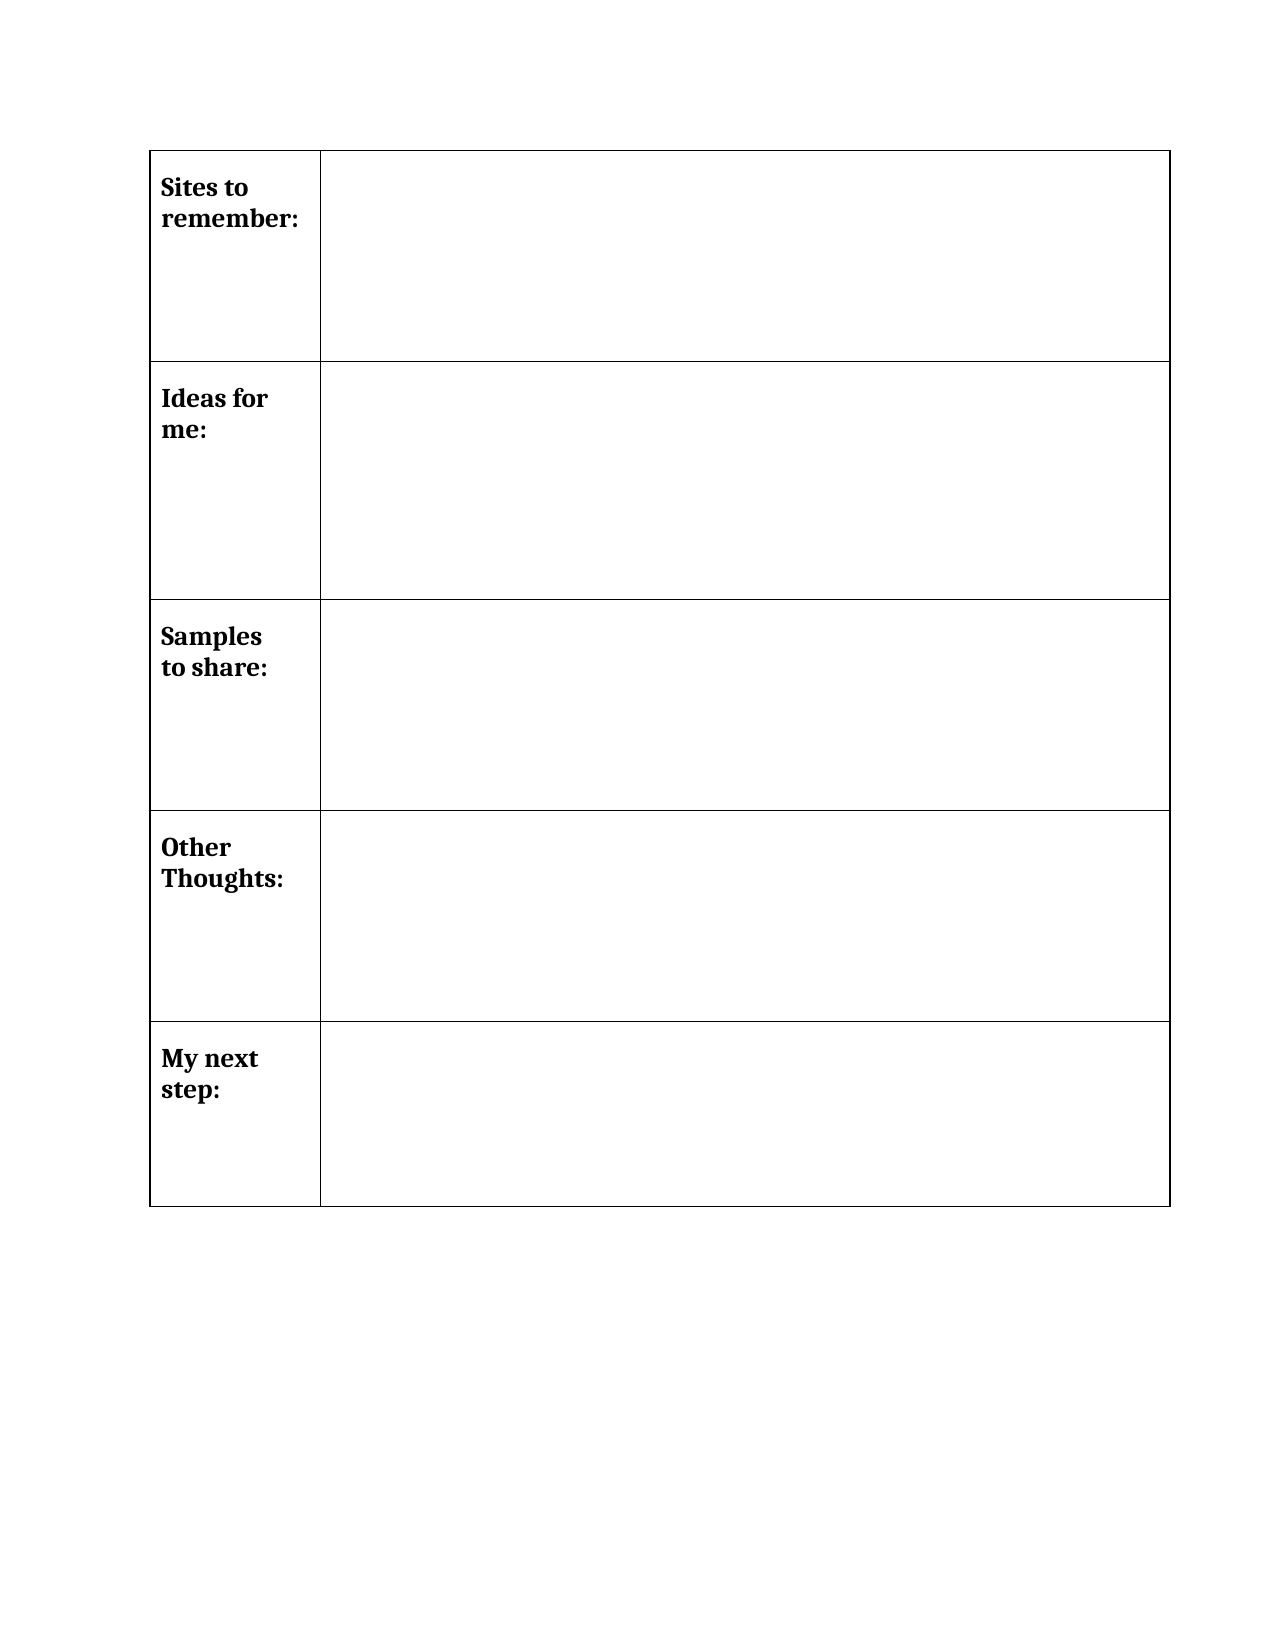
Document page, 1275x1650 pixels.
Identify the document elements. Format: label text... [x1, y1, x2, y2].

table_cell [321, 362, 1169, 599]
table_cell My next step: [151, 1022, 320, 1206]
table_cell Samples to share: [151, 600, 320, 810]
table_header Sites to remember: [151, 151, 320, 361]
table_cell Ideas for me: [151, 362, 320, 599]
table_cell [321, 811, 1169, 1021]
table_header [321, 151, 1169, 361]
table_cell [321, 600, 1169, 810]
table_cell Other Thoughts: [151, 811, 320, 1021]
table_cell [321, 1022, 1169, 1206]
